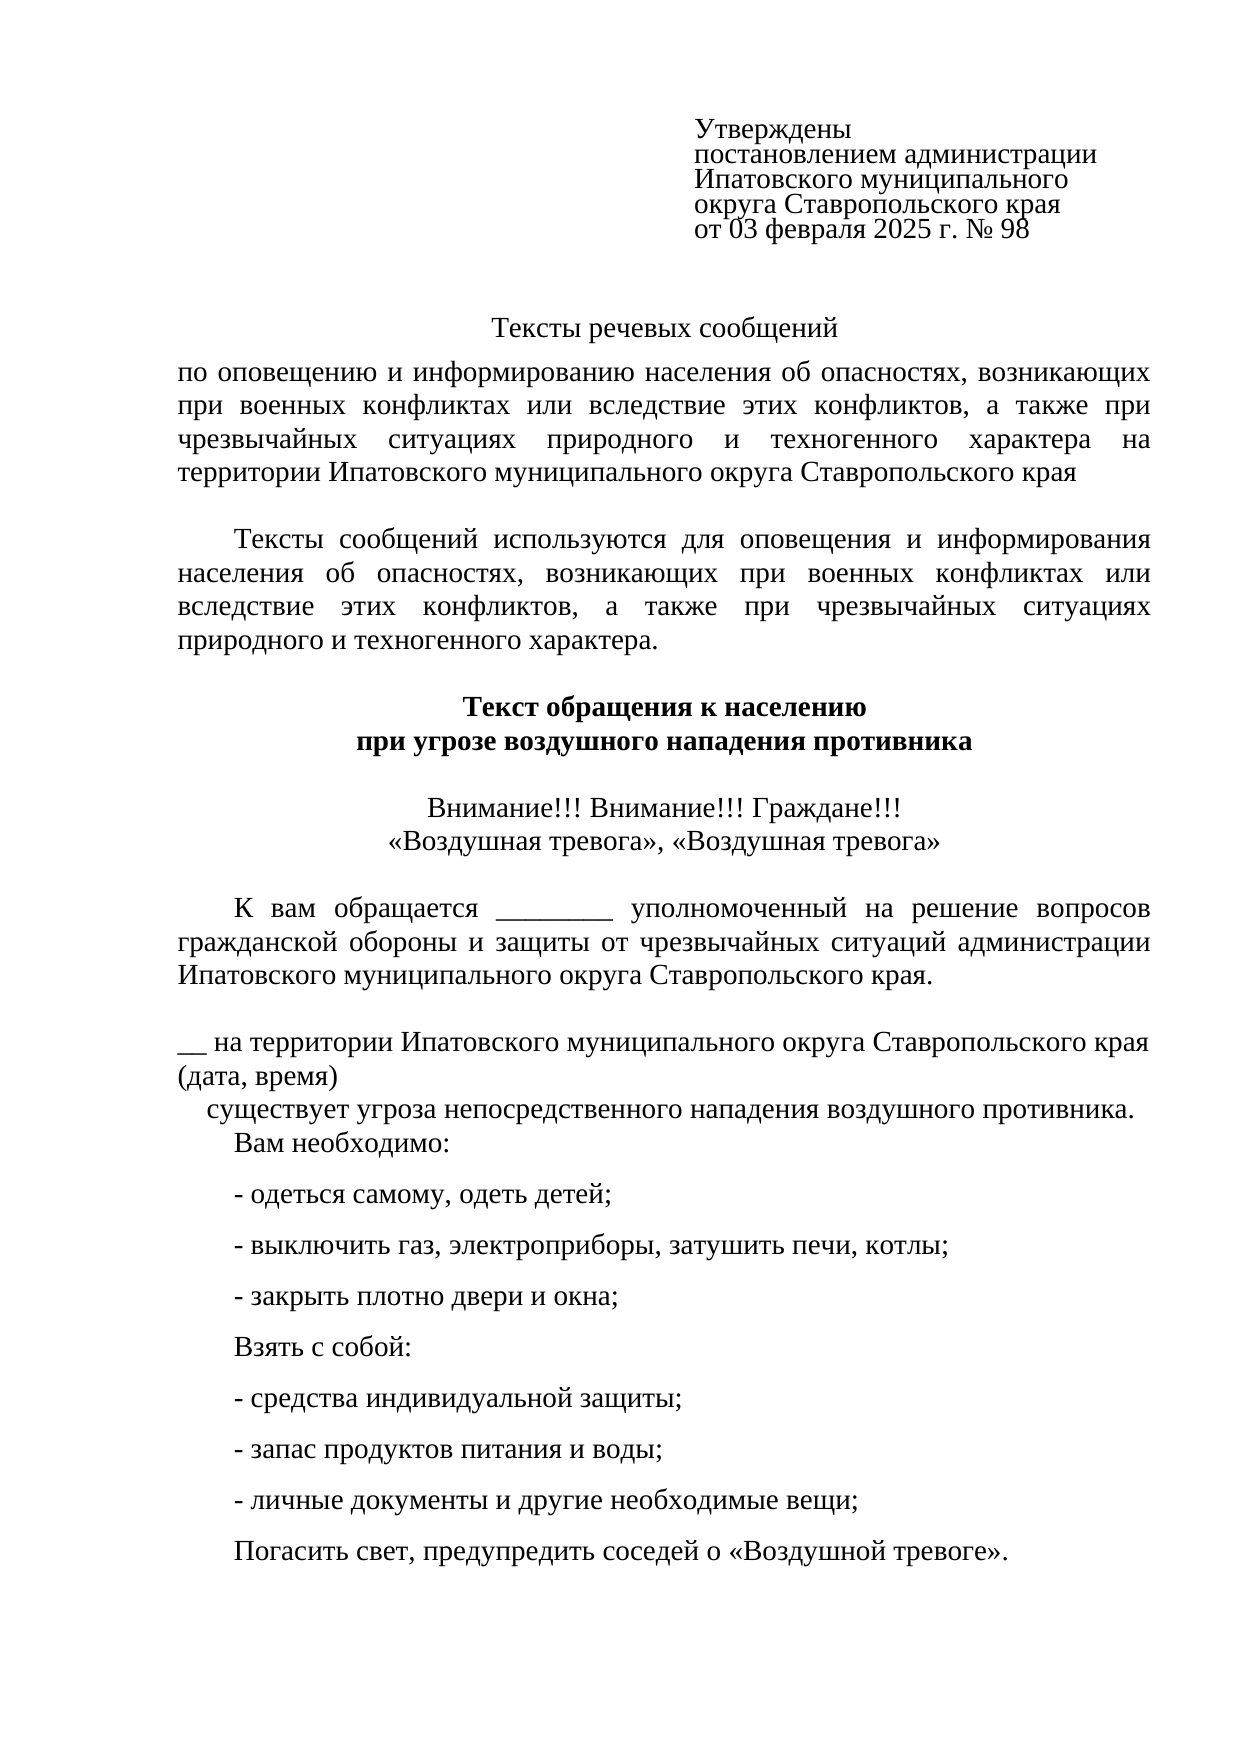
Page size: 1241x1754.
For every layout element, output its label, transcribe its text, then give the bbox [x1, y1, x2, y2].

text от 03 февраля 2025 г. № 98 [776, 218, 1152, 243]
text __ на территории Ипатовского муниципального округа Ставропольского края [177, 1024, 1152, 1058]
text Ипатовского муниципального [694, 168, 1152, 193]
text Тексты речевых сообщений [177, 310, 1152, 344]
text Вам необходимо: [177, 1125, 1152, 1159]
text К вам обращается ________ уполномоченный на решение вопросов гражданской обороны и защиты от чрезвычайных ситуаций администрации Ипатовского муниципального округа Ставропольского края. [177, 890, 1152, 991]
text Тексты сообщений используются для оповещения и информирования населения об опасностях, возникающих при военных конфликтах или вследствие этих конфликтов, а также при чрезвычайных ситуациях природного и техногенного характера. [177, 521, 1152, 656]
text от 03 февраля 2025 г. № 98 [694, 218, 773, 243]
text округа Ставропольского края [694, 193, 1152, 218]
text - запас продуктов питания и воды; [177, 1431, 1152, 1465]
text - средства индивидуальной защиты; [177, 1380, 1152, 1414]
text - закрыть плотно двери и окна; [177, 1278, 1152, 1312]
text существует угроза непосредственного нападения воздушного противника. [177, 1092, 1152, 1125]
text Взять с собой: [177, 1329, 1152, 1363]
text Внимание!!! Внимание!!! Граждане!!! [177, 790, 1152, 823]
text - выключить газ, электроприборы, затушить печи, котлы; [177, 1227, 1152, 1261]
text - личные документы и другие необходимые вещи; [177, 1482, 1152, 1516]
text Утверждены [694, 118, 1152, 143]
text Текст обращения к населению [177, 689, 1152, 723]
text Погасить свет, предупредить соседей о «Воздушной тревоге». [177, 1533, 1152, 1567]
text - одеться самому, одеть детей; [177, 1176, 1152, 1210]
text «Воздушная тревога», «Воздушная тревога» [177, 823, 1152, 857]
text (дата, время) [177, 1058, 1152, 1092]
text по оповещению и информированию населения об опасностях, возникающих при военных конфликтах или вследствие этих конфликтов, а также при чрезвычайных ситуациях природного и техногенного характера на территории Ипатовского муниципального округа Ставропольского края [177, 354, 1152, 488]
text при угрозе воздушного нападения противника [177, 723, 1152, 756]
text постановлением администрации [694, 143, 1152, 168]
